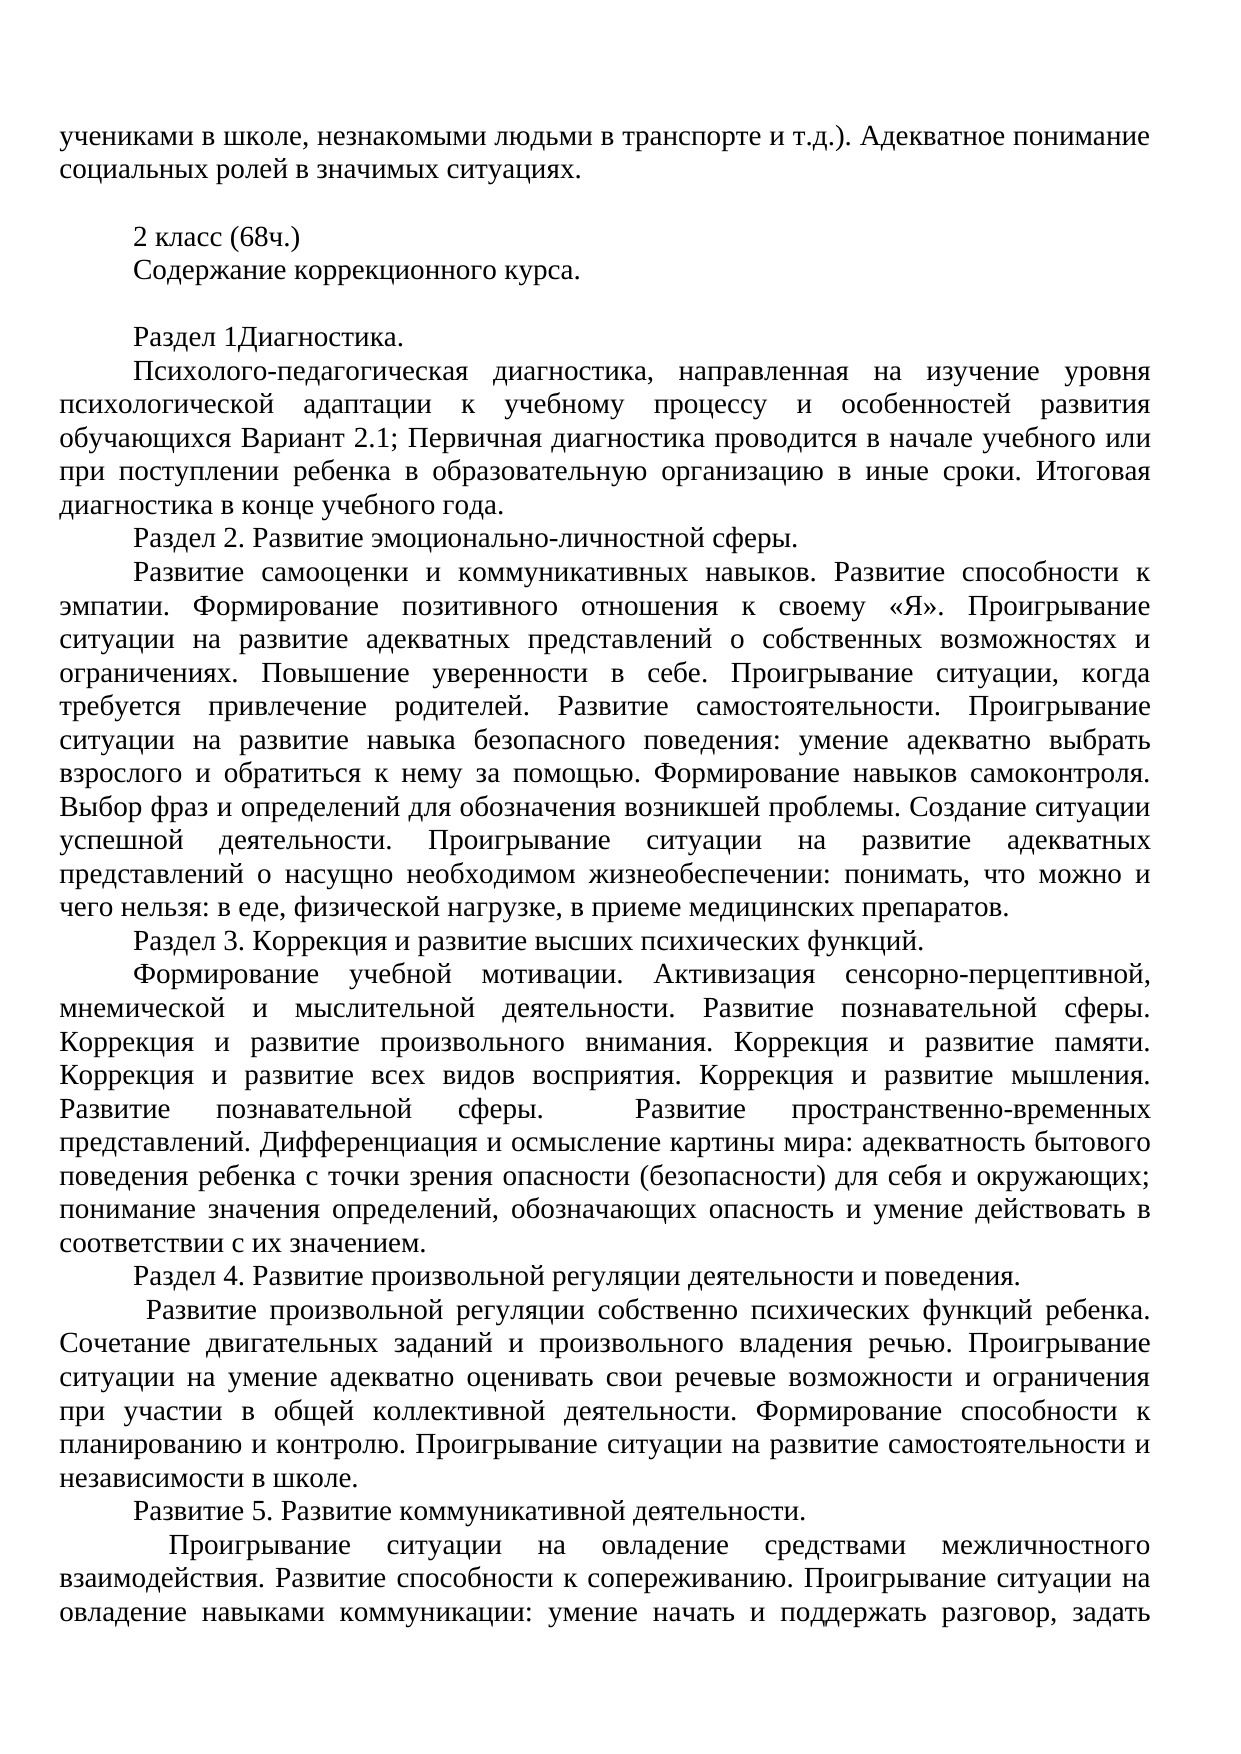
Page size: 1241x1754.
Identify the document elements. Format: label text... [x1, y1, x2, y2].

text Развитие самооценки и коммуникативных навыков. Развитие способности к эмпатии. Формирование позитивного отношения к своему «Я». Проигрывание ситуации на развитие адекватных представлений о собственных возможностях и ограничениях. Повышение уверенности в себе. Проигрывание ситуации, когда требуется привлечение родителей. Развитие самостоятельности. Проигрывание ситуации на развитие навыка безопасного поведения: умение адекватно выбрать взрослого и обратиться к нему за помощью. Формирование навыков самоконтроля. Выбор фраз и определений для обозначения возникшей проблемы. Создание ситуации успешной деятельности. Проигрывание ситуации на развитие адекватных представлений о насущно необходимом жизнеобеспечении: понимать, что можно и чего нельзя: в еде, физической нагрузке, в приеме медицинских препаратов. [59, 554, 1152, 923]
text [59, 118, 1152, 185]
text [59, 1527, 1152, 1627]
text Раздел 1Диагностика. [59, 319, 1152, 353]
text Развитие 5. Развитие коммуникативной деятельности. [59, 1493, 1152, 1527]
text Психолого-педагогическая диагностика, направленная на изучение уровня психологической адаптации к учебному процессу и особенностей развития обучающихся Вариант 2.1; Первичная диагностика проводится в начале учебного или при поступлении ребенка в образовательную организацию в иные сроки. Итоговая диагностика в конце учебного года. [59, 353, 1152, 521]
text Раздел 4. Развитие произвольной регуляции деятельности и поведения. [59, 1258, 1152, 1292]
text Развитие произвольной регуляции собственно психических функций ребенка. Сочетание двигательных заданий и произвольного владения речью. Проигрывание ситуации на умение адекватно оценивать свои речевые возможности и ограничения при участии в общей коллективной деятельности. Формирование способности к планированию и контролю. Проигрывание ситуации на развитие самостоятельности и независимости в школе. [59, 1292, 1152, 1493]
text Раздел 3. Коррекция и развитие высших психических функций. [59, 923, 1152, 957]
text Формирование учебной мотивации. Активизация сенсорно-перцептивной, мнемической и мыслительной деятельности. Развитие познавательной сферы. Коррекция и развитие произвольного внимания. Коррекция и развитие памяти. Коррекция и развитие всех видов восприятия. Коррекция и развитие мышления. Развитие познавательной сферы. Развитие пространственно-временных представлений. Дифференциация и осмысление картины мира: адекватность бытового поведения ребенка с точки зрения опасности (безопасности) для себя и окружающих; понимание значения определений, обозначающих опасность и умение действовать в соответствии с их значением. [59, 957, 1152, 1258]
text Содержание коррекционного курса. [59, 252, 1152, 286]
text Раздел 2. Развитие эмоционально-личностной сферы. [59, 521, 1152, 554]
text 2 класс (68ч.) [59, 219, 1152, 252]
